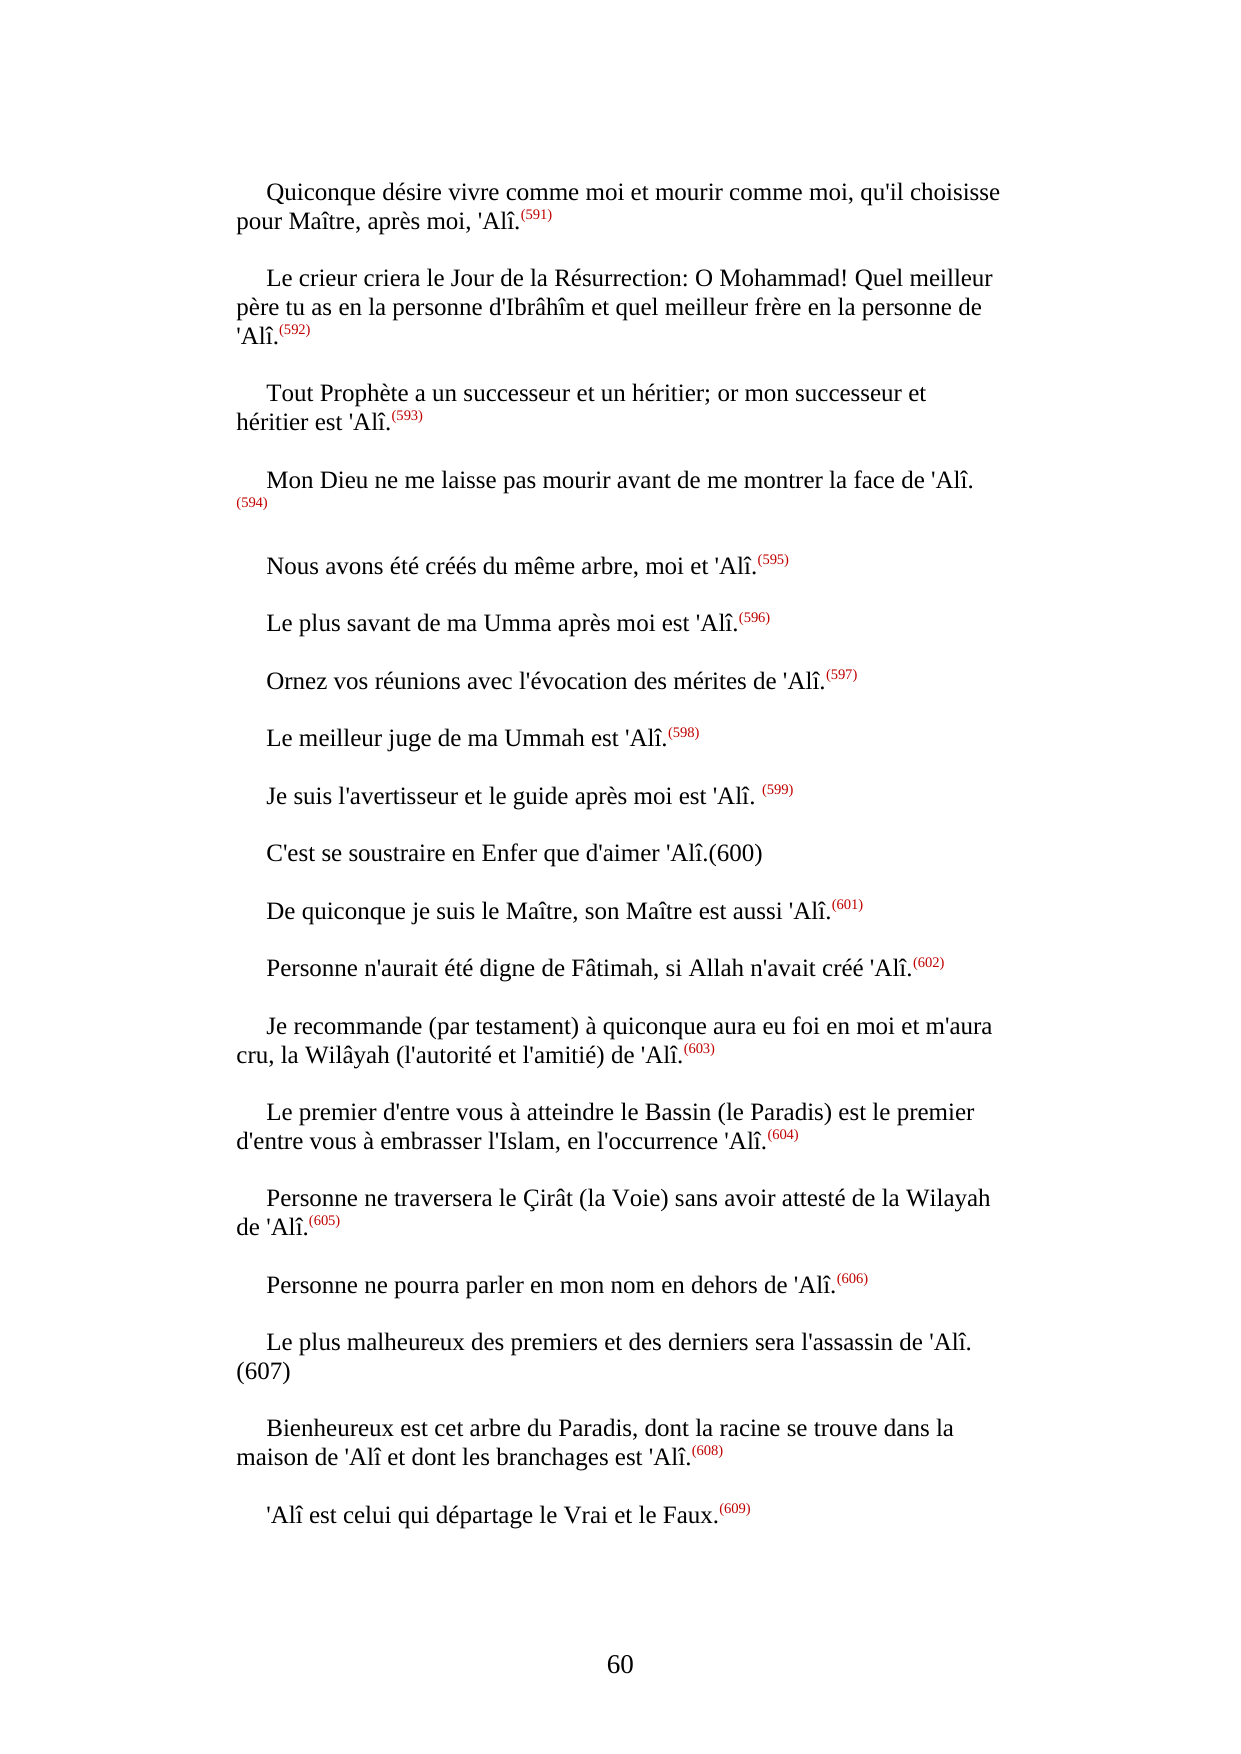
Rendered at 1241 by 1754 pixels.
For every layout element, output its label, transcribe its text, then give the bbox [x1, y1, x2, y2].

text Personne n'aurait été digne de Fâtimah, si Allah n'avait créé 'Alî.(602) [236, 953, 1004, 982]
text Personne ne pourra parler en mon nom en dehors de 'Alî.(606) [236, 1270, 1004, 1298]
text Le plus malheureux des premiers et des derniers sera l'assassin de 'Alî. (607) [236, 1327, 1004, 1385]
text Bienheureux est cet arbre du Paradis, dont la racine se trouve dans la maison de 'Alî et dont les branchages est 'Alî.(608) [236, 1413, 1004, 1471]
text De quiconque je suis le Maître, son Maître est aussi 'Alî.(601) [236, 896, 1004, 925]
text Je suis l'avertisseur et le guide après moi est 'Alî. (599) [236, 781, 1004, 810]
text Nous avons été créés du même arbre, moi et 'Alî.(595) [236, 551, 1004, 580]
text 'Alî est celui qui départage le Vrai et le Faux.(609) [236, 1500, 1004, 1528]
text Je recommande (par testament) à quiconque aura eu foi en moi et m'aura cru, la Wilâyah (l'autorité et l'amitié) de 'Alî.(603) [236, 1011, 1004, 1068]
text Le crieur criera le Jour de la Résurrection: O Mohammad! Quel meilleur père tu as en la personne d'Ibrâhîm et quel meilleur frère en la personne de 'Alî.(592) [236, 263, 1004, 350]
text Le plus savant de ma Umma après moi est 'Alî.(596) [236, 608, 1004, 637]
text Tout Prophète a un successeur et un héritier; or mon successeur et héritier est 'Alî.(593) [236, 378, 1004, 436]
text Le premier d'entre vous à atteindre le Bassin (le Paradis) est le premier d'entre vous à embrasser l'Islam, en l'occurrence 'Alî.(604) [236, 1097, 1004, 1155]
text Le meilleur juge de ma Ummah est 'Alî.(598) [236, 723, 1004, 752]
text Personne ne traversera le Çirât (la Voie) sans avoir attesté de la Wilayah de 'Alî.(605) [236, 1183, 1004, 1241]
text Mon Dieu ne me laisse pas mourir avant de me montrer la face de 'Alî.(594) [236, 465, 1004, 522]
text Ornez vos réunions avec l'évocation des mérites de 'Alî.(597) [236, 666, 1004, 695]
text C'est se soustraire en Enfer que d'aimer 'Alî.(600) [236, 838, 1004, 867]
text Quiconque désire vivre comme moi et mourir comme moi, qu'il choisisse pour Maître, après moi, 'Alî.(591) [236, 177, 1004, 235]
